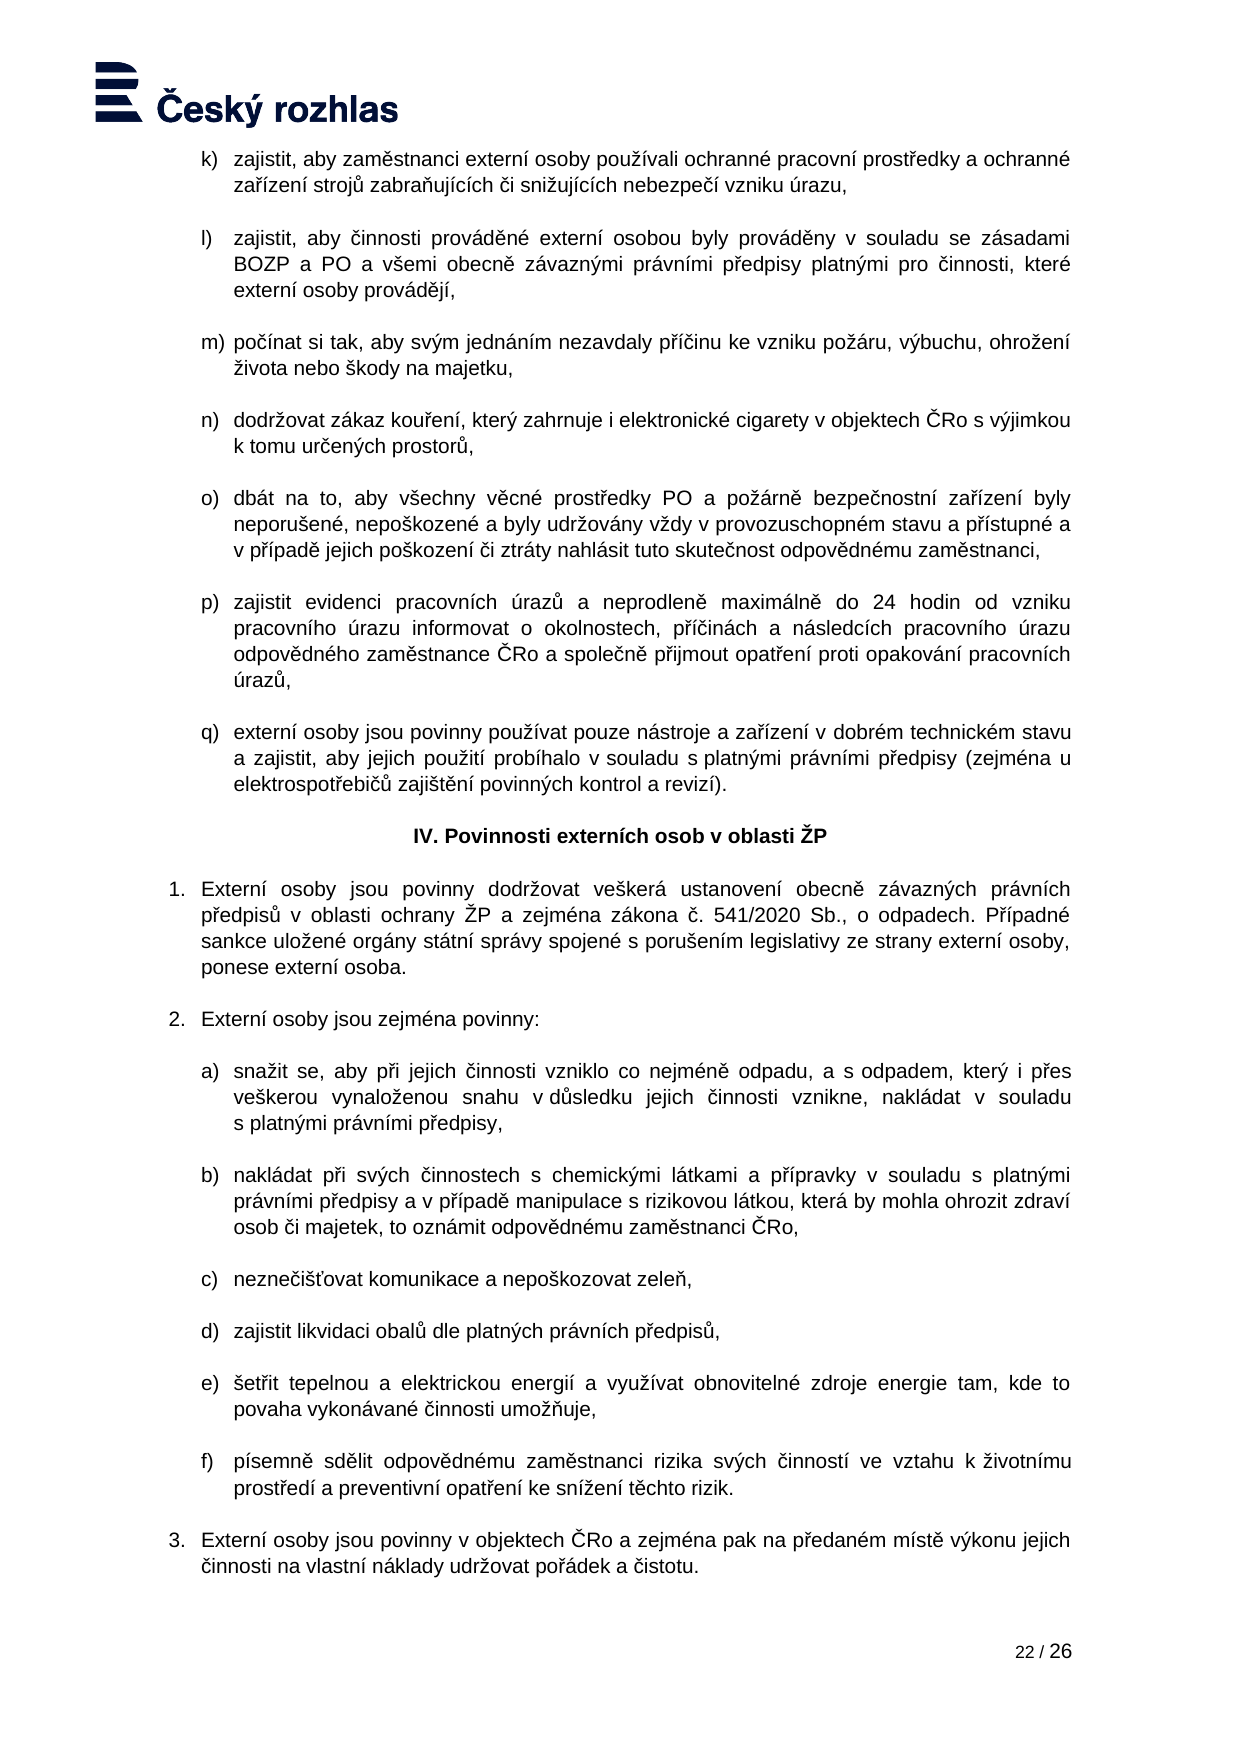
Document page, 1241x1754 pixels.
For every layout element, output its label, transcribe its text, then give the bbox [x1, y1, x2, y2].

list externí osoby jsou povinny používat pouze nástroje a zařízení v dobrém technickém stavu a zajistit, aby jejich použití probíhalo v souladu s platnými právními předpisy (zejména u elektrospotřebičů zajištění povinných kontrol a revizí). [201, 719, 1072, 797]
list snažit se, aby při jejich činnosti vzniklo co nejméně odpadu, a s odpadem, který i přes veškerou vynaloženou snahu v důsledku jejich činnosti vznikne, nakládat v souladu s platnými právními předpisy, [201, 1057, 1072, 1136]
list dodržovat zákaz kouření, který zahrnuje i elektronické cigarety v objektech ČRo s výjimkou k tomu určených prostorů, [201, 406, 1072, 458]
list nakládat při svých činnostech s chemickými látkami a přípravky v souladu s platnými právními předpisy a v případě manipulace s rizikovou látkou, která by mohla ohrozit zdraví osob či majetek, to oznámit odpovědnému zaměstnanci ČRo, [201, 1162, 1072, 1240]
list písemně sdělit odpovědnému zaměstnanci rizika svých činností ve vztahu k životnímu prostředí a preventivní opatření ke snížení těchto rizik. [201, 1448, 1072, 1500]
list Externí osoby jsou zejména povinny: [168, 1005, 1072, 1031]
list dbát na to, aby všechny věcné prostředky PO a požárně bezpečnostní zařízení byly neporušené, nepoškozené a byly udržovány vždy v provozuschopném stavu a přístupné a v případě jejich poškození či ztráty nahlásit tuto skutečnost odpovědnému zaměstnanci, [201, 484, 1072, 563]
subtitle Povinnosti externích osob v oblasti ŽP [168, 823, 1072, 849]
list počínat si tak, aby svým jednáním nezavdaly příčinu ke vzniku požáru, výbuchu, ohrožení života nebo škody na majetku, [201, 328, 1072, 380]
list Externí osoby jsou povinny dodržovat veškerá ustanovení obecně závazných právních předpisů v oblasti ochrany ŽP a zejména zákona č. 541/2020 Sb., o odpadech. Případné sankce uložené orgány státní správy spojené s porušením legislativy ze strany externí osoby, ponese externí osoba. [168, 875, 1072, 979]
list zajistit, aby činnosti prováděné externí osobou byly prováděny v souladu se zásadami BOZP a PO a všemi obecně závaznými právními předpisy platnými pro činnosti, které externí osoby provádějí, [201, 224, 1072, 302]
list zajistit likvidaci obalů dle platných právních předpisů, [201, 1318, 1072, 1344]
list neznečišťovat komunikace a nepoškozovat zeleň, [201, 1266, 1072, 1292]
list zajistit evidenci pracovních úrazů a neprodleně maximálně do 24 hodin od vzniku pracovního úrazu informovat o okolnostech, příčinách a následcích pracovního úrazu odpovědného zaměstnance ČRo a společně přijmout opatření proti opakování pracovních úrazů, [201, 589, 1072, 693]
list šetřit tepelnou a elektrickou energií a využívat obnovitelné zdroje energie tam, kde to povaha vykonávané činnosti umožňuje, [201, 1370, 1072, 1422]
list zajistit, aby zaměstnanci externí osoby používali ochranné pracovní prostředky a ochranné zařízení strojů zabraňujících či snižujících nebezpečí vzniku úrazu, [201, 146, 1072, 198]
picture [95, 62, 398, 128]
list Externí osoby jsou povinny v objektech ČRo a zejména pak na předaném místě výkonu jejich činnosti na vlastní náklady udržovat pořádek a čistotu. [168, 1526, 1072, 1578]
